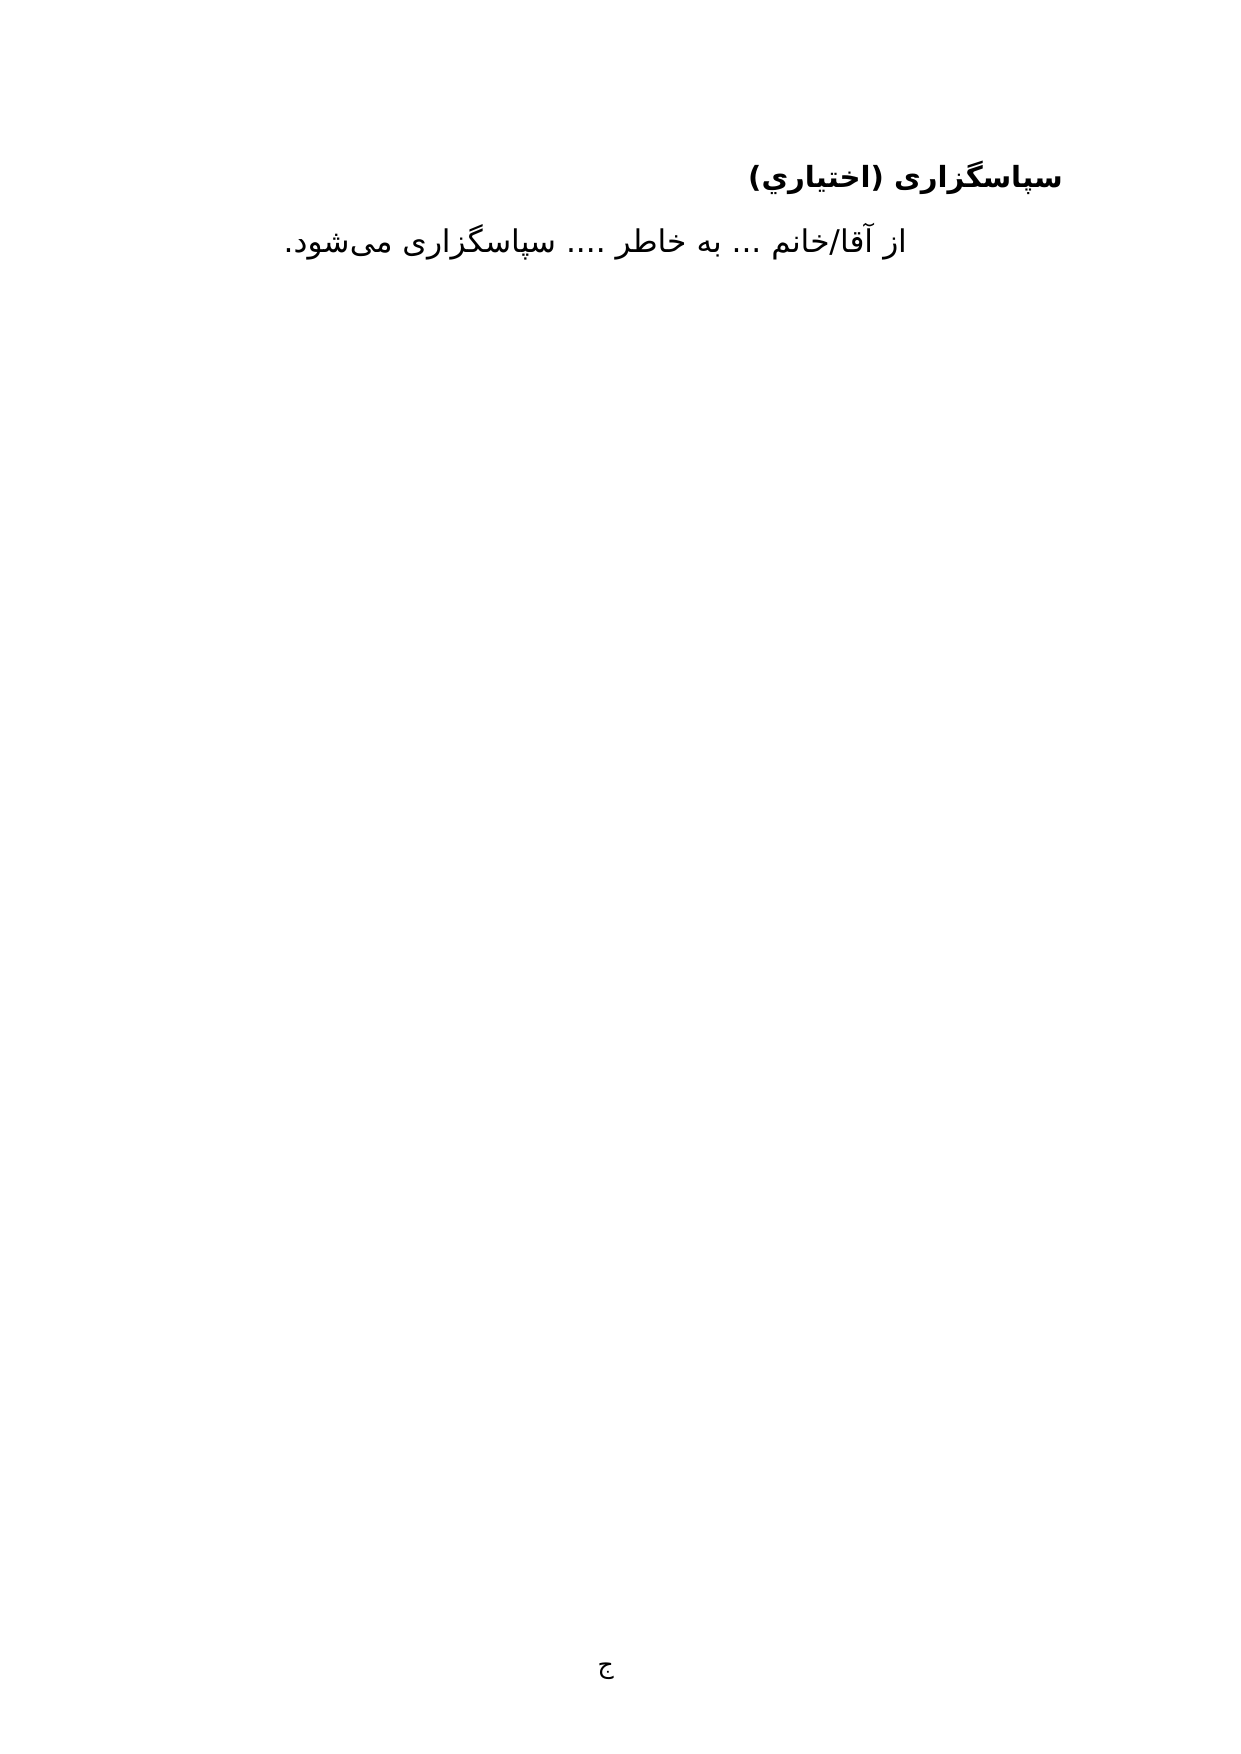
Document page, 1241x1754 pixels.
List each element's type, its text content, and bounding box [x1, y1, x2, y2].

text سپاسگزاری (اختياري) [148, 160, 1063, 194]
text از آقا/خانم ... به خاطر .... سپاسگزاری می‌شود. [148, 223, 1063, 260]
